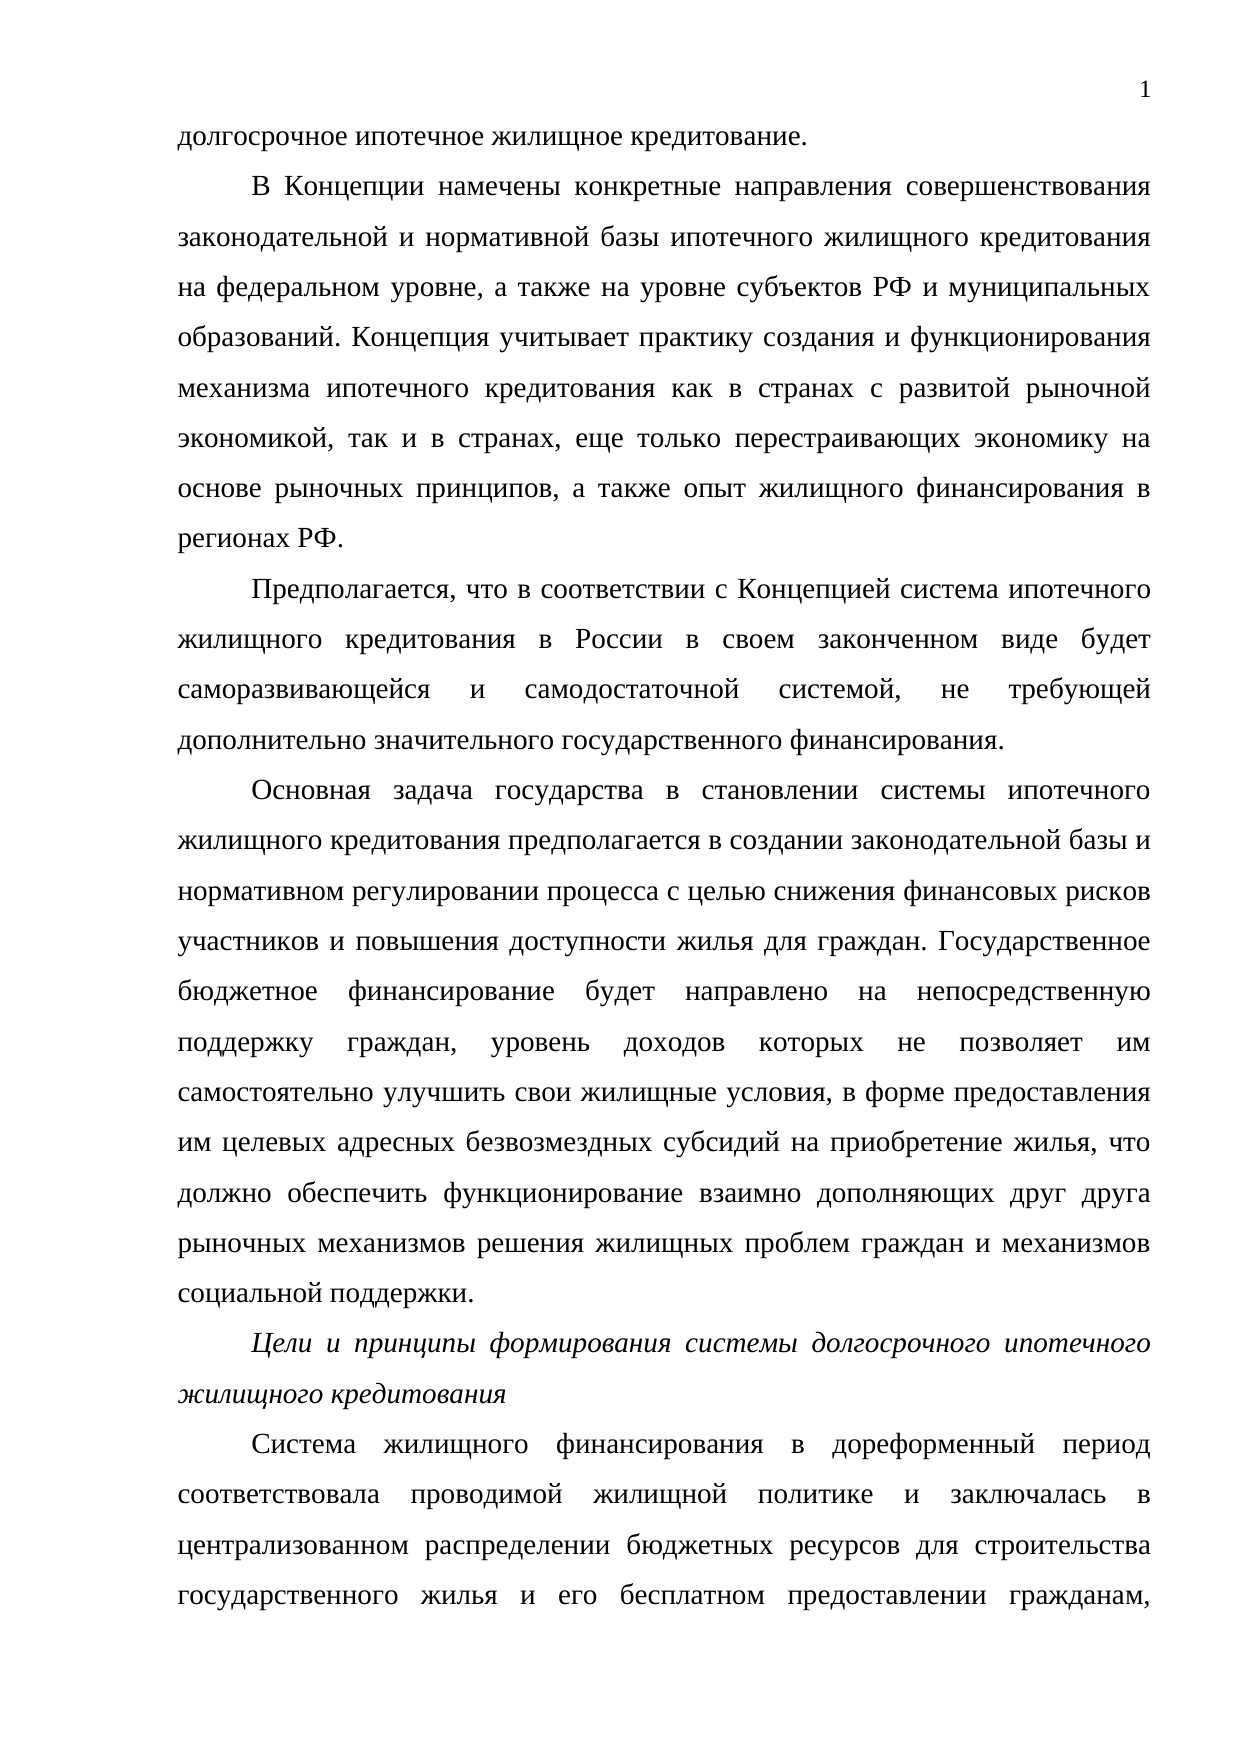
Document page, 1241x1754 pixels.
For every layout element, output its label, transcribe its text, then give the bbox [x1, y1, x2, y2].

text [177, 118, 1152, 152]
text Предполагается, что в соответствии с Концепцией система ипотечного жилищного кредитования в России в своем законченном виде будет саморазвивающейся и самодостаточной системой, не требующей дополнительно значительного государственного финансирования. [177, 571, 1152, 755]
text Цели и принципы формирования системы долгосрочного ипотечного жилищного кредитования [177, 1326, 1152, 1409]
text Основная задача государства в становлении системы ипотечного жилищного кредитования предполагается в создании законодательной базы и нормативном регулировании процесса с целью снижения финансовых рисков участников и повышения доступности жилья для граждан. Государственное бюджетное финансирование будет направлено на непосредственную поддержку граждан, уровень доходов которых не позволяет им самостоятельно улучшить свои жилищные условия, в форме предоставления им целевых адресных безвозмездных субсидий на приобретение жилья, что должно обеспечить функционирование взаимно дополняющих друг друга рыночных механизмов решения жилищных проблем граждан и механизмов социальной поддержки. [177, 772, 1152, 1309]
text В Концепции намечены конкретные направления совершенствования законодательной и нормативной базы ипотечного жилищного кредитования на федеральном уровне, а также на уровне субъектов РФ и муниципальных образований. Концепция учитывает практику создания и функционирования механизма ипотечного кредитования как в странах с развитой рыночной экономикой, так и в странах, еще только перестраивающих экономику на основе рыночных принципов, а также опыт жилищного финансирования в регионах РФ. [177, 168, 1152, 554]
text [177, 1426, 1152, 1611]
